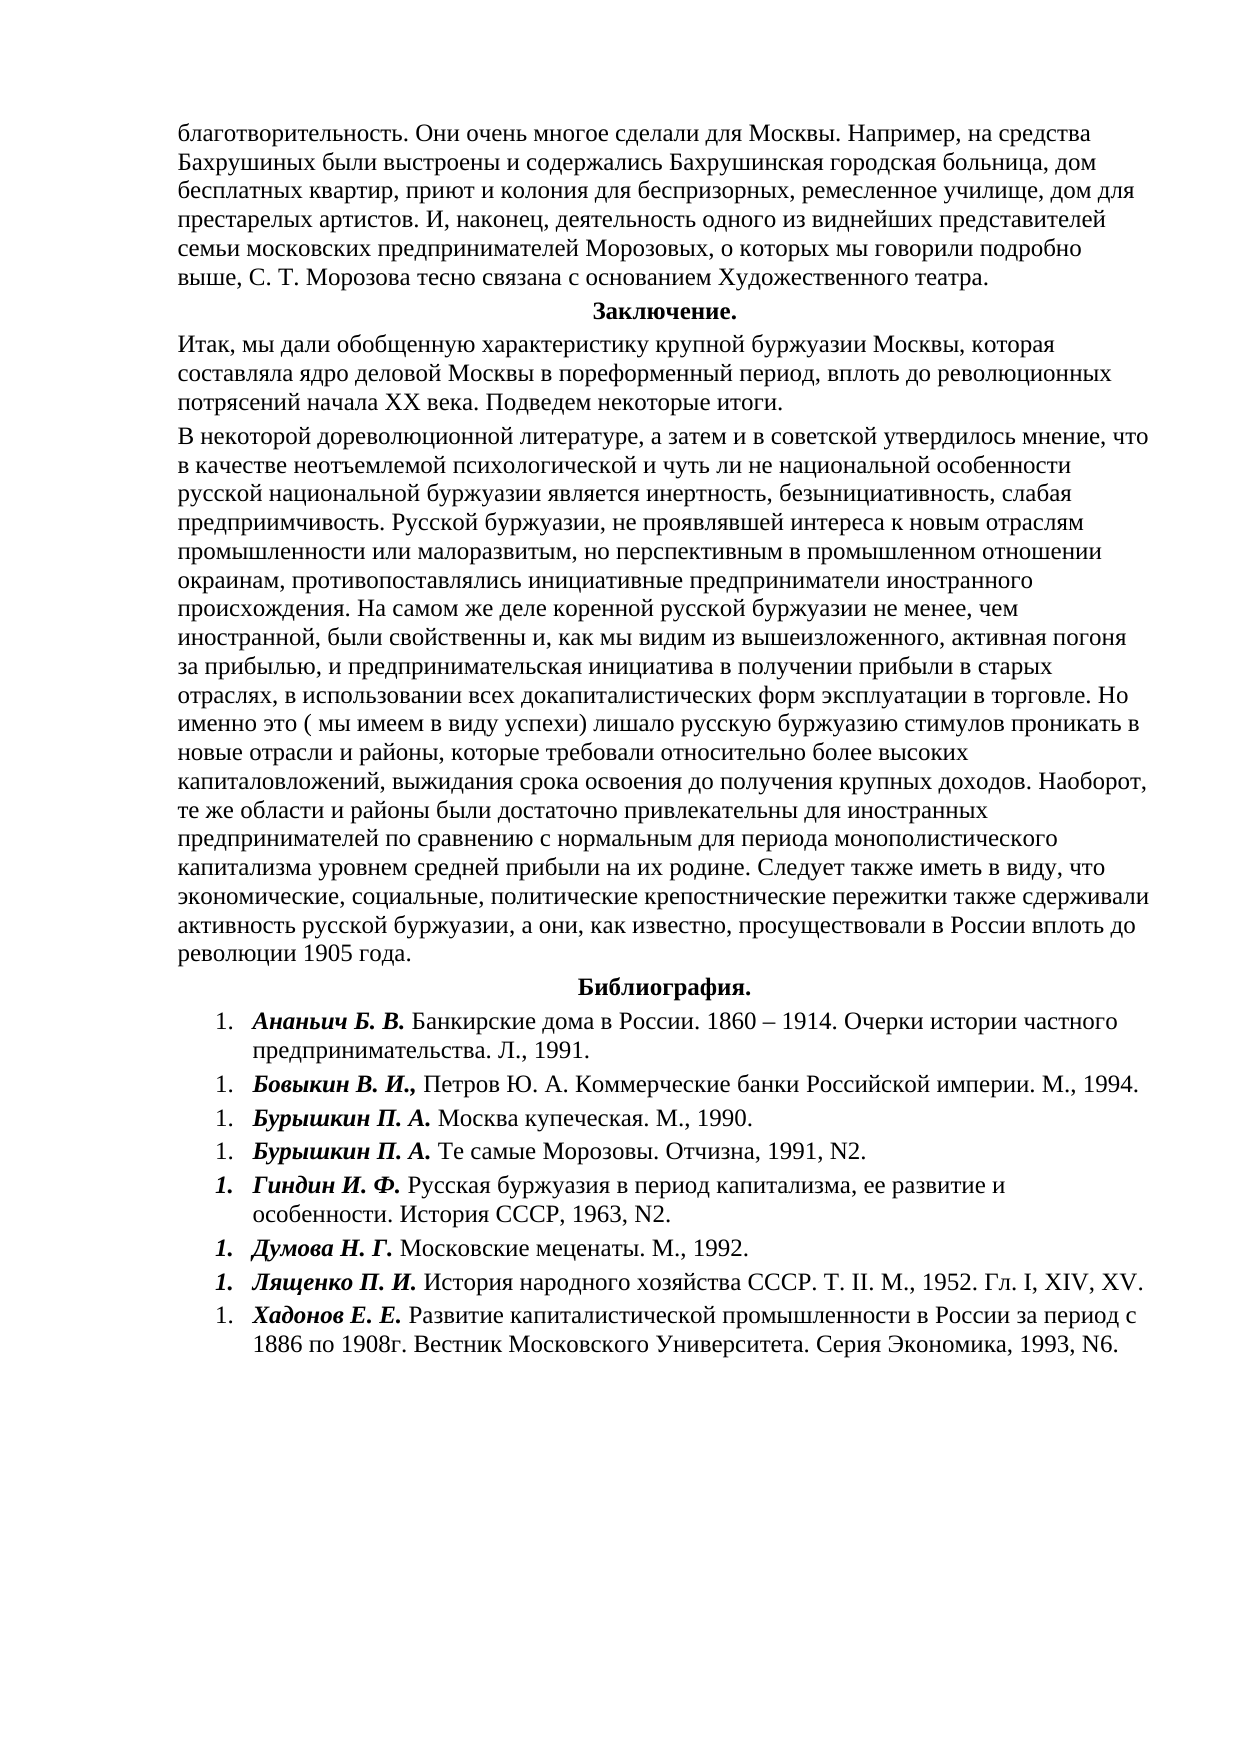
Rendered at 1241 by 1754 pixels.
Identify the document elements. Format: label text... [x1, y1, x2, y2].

text В некоторой дореволюционной литературе, а затем и в советской утвердилось мнение, что в качестве неотъемлемой психологической и чуть ли не национальной особенности русской национальной буржуазии является инертность, безынициативность, слабая предприимчивость. Русской буржуазии, не проявлявшей интереса к новым отраслям промышленности или малоразвитым, но перспективным в промышленном отношении окраинам, противопоставлялись инициативные предприниматели иностранного происхождения. На самом же деле коренной русской буржуазии не менее, чем иностранной, были свойственны и, как мы видим из вышеизложенного, активная погоня за прибылью, и предпринимательская инициатива в получении прибыли в старых отраслях, в использовании всех докапиталистических форм эксплуатации в торговле. Но именно это ( мы имеем в виду успехи) лишало русскую буржуазию стимулов проникать в новые отрасли и районы, которые требовали относительно более высоких капиталовложений, выжидания срока освоения до получения крупных доходов. Наоборот, те же области и районы были достаточно привлекательны для иностранных предпринимателей по сравнению с нормальным для периода монополистического капитализма уровнем средней прибыли на их родине. Следует также иметь в виду, что экономические, социальные, политические крепостнические пережитки также сдерживали активность русской буржуазии, а они, как известно, просуществовали в России вплоть до революции 1905 года. [177, 421, 1152, 967]
list Думова Н. Г. Московские меценаты. М., 1992. [215, 1233, 1152, 1262]
list Бурышкин П. А. Москва купеческая. М., 1990. [215, 1103, 1152, 1131]
list Ананьич Б. В. Банкирские дома в России. 1860 – 1914. Очерки истории частного предпринимательства. Л., 1991. [215, 1006, 1152, 1064]
list Бурышкин П. А. Те самые Морозовы. Отчизна, 1991, N2. [215, 1136, 1152, 1165]
text Итак, мы дали обобщенную характеристику крупной буржуазии Москвы, которая составляла ядро деловой Москвы в пореформенный период, вплоть до революционных потрясений начала XX века. Подведем некоторые итоги. [177, 329, 1152, 416]
text Заключение. [177, 296, 1152, 324]
list Лященко П. И. История народного хозяйства СССР. Т. II. М., 1952. Гл. I, XIV, XV. [215, 1267, 1152, 1296]
list Бовыкин В. И., Петров Ю. А. Коммерческие банки Российской империи. М., 1994. [215, 1069, 1152, 1097]
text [177, 118, 1152, 291]
list Гиндин И. Ф. Русская буржуазия в период капитализма, ее развитие и особенности. История СССР, 1963, N2. [215, 1170, 1152, 1228]
text Библиография. [177, 972, 1152, 1001]
list Хадонов Е. Е. Развитие капиталистической промышленности в России за период с 1886 по 1908г. Вестник Московского Университета. Серия Экономика, 1993, N6. [215, 1301, 1152, 1358]
